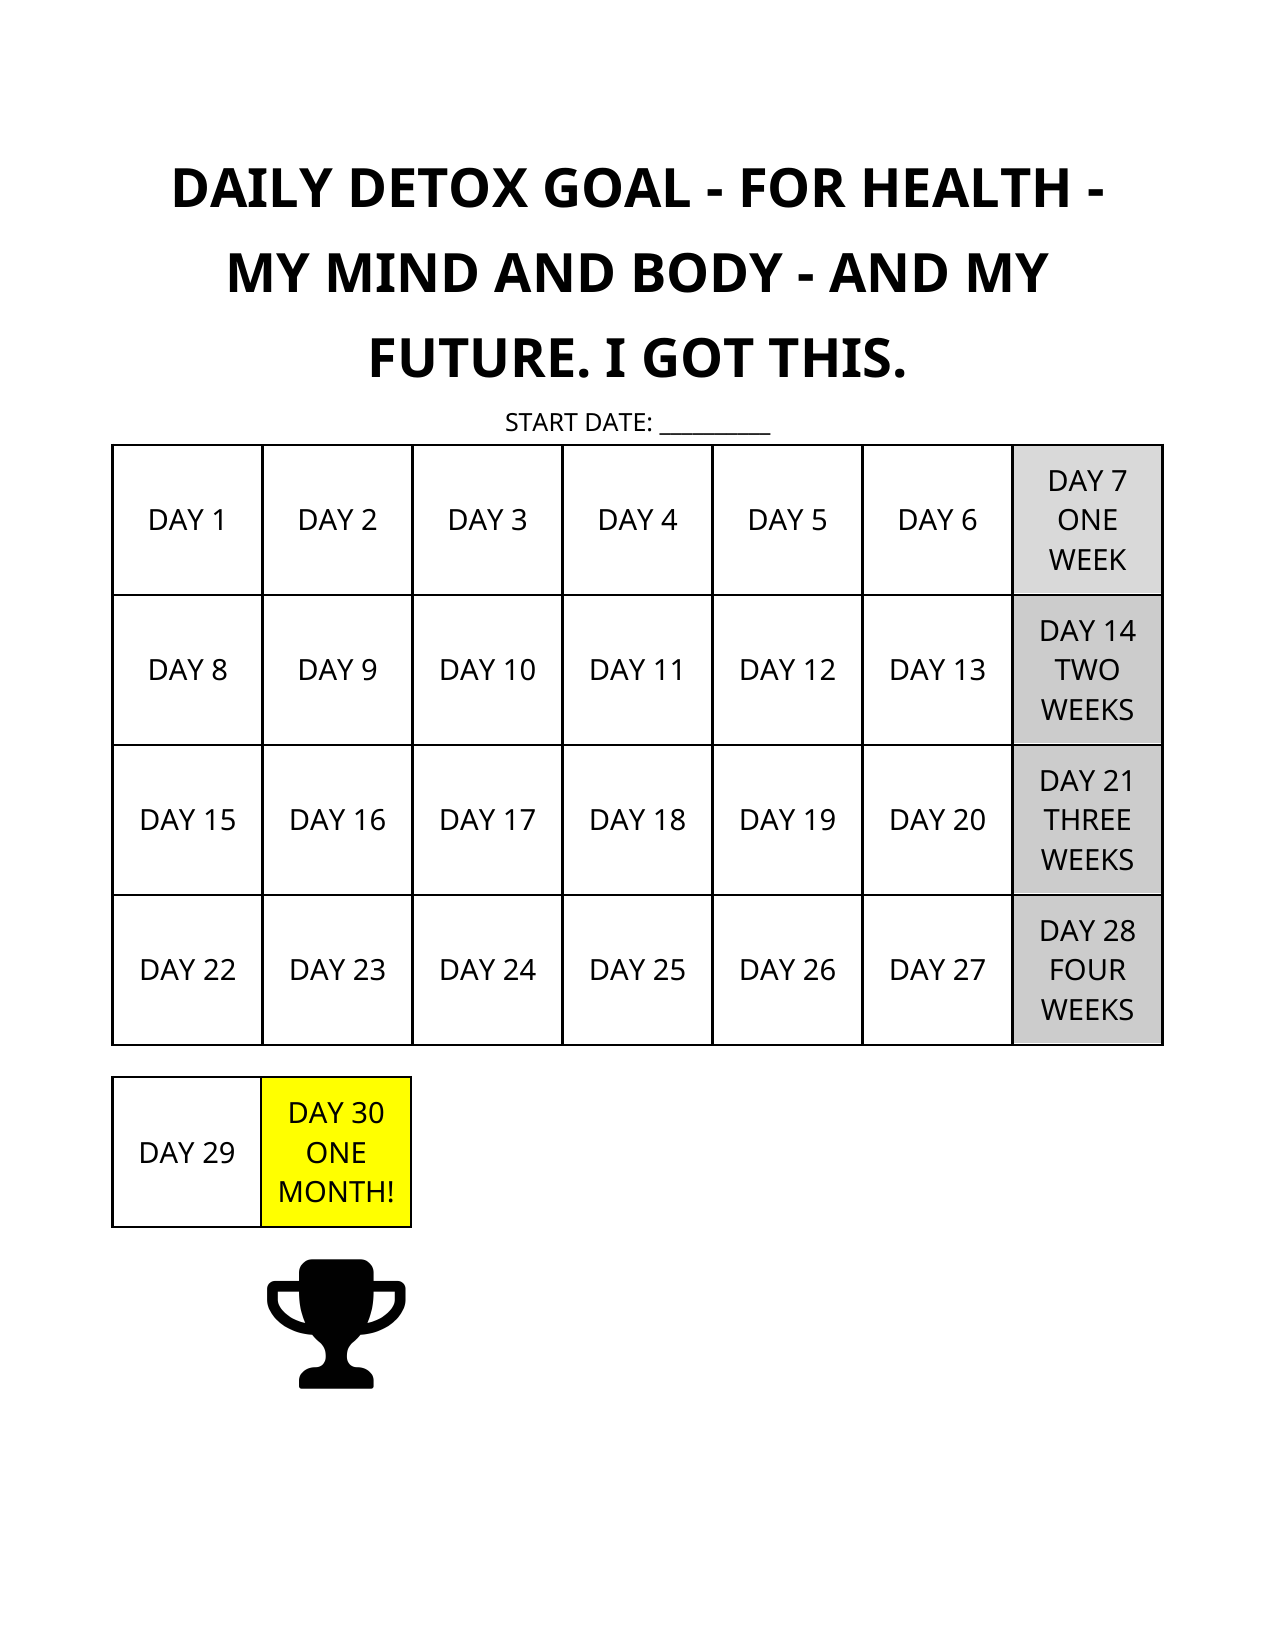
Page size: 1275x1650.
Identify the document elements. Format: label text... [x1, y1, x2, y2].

table_cell DAY 18 [564, 746, 711, 893]
table_header DAY 2 [264, 446, 411, 593]
table_cell DAY 16 [264, 746, 411, 893]
table_cell DAY 19 [714, 746, 861, 893]
table_header DAY 29 [114, 1078, 260, 1226]
table_cell DAY 15 [114, 746, 261, 893]
table_cell DAY 25 [564, 896, 711, 1043]
table_header DAY 3 [414, 446, 561, 593]
table_cell DAY 21 THREE WEEKS [1014, 746, 1161, 893]
table_header DAY 1 [114, 446, 261, 593]
table_cell DAY 28 FOUR WEEKS [1014, 896, 1161, 1043]
table_cell DAY 14 TWO WEEKS [1014, 596, 1161, 743]
table_header DAY 5 [714, 446, 861, 593]
table_cell DAY 26 [714, 896, 861, 1043]
table_cell DAY 22 [114, 896, 261, 1043]
table_cell DAY 10 [414, 596, 561, 743]
text START DATE: __________ [150, 404, 1125, 438]
table_header DAY 4 [564, 446, 711, 593]
table_cell DAY 17 [414, 746, 561, 893]
table_cell DAY 13 [864, 596, 1011, 743]
table_cell DAY 24 [414, 896, 561, 1043]
text DAILY DETOX GOAL - FOR HEALTH - MY MIND AND BODY - AND MY FUTURE. I GOT THIS. [150, 150, 1125, 393]
table_cell DAY 23 [264, 896, 411, 1043]
table_header DAY 30 ONE MONTH! [262, 1078, 410, 1226]
table_cell DAY 11 [564, 596, 711, 743]
table_header DAY 6 [864, 446, 1011, 593]
table_cell DAY 20 [864, 746, 1011, 893]
table_header DAY 7 ONE WEEK [1014, 446, 1161, 593]
table_cell DAY 27 [864, 896, 1011, 1043]
table_cell DAY 12 [714, 596, 861, 743]
table_cell DAY 9 [264, 596, 411, 743]
table_cell DAY 8 [114, 596, 261, 743]
picture [262, 1248, 411, 1399]
